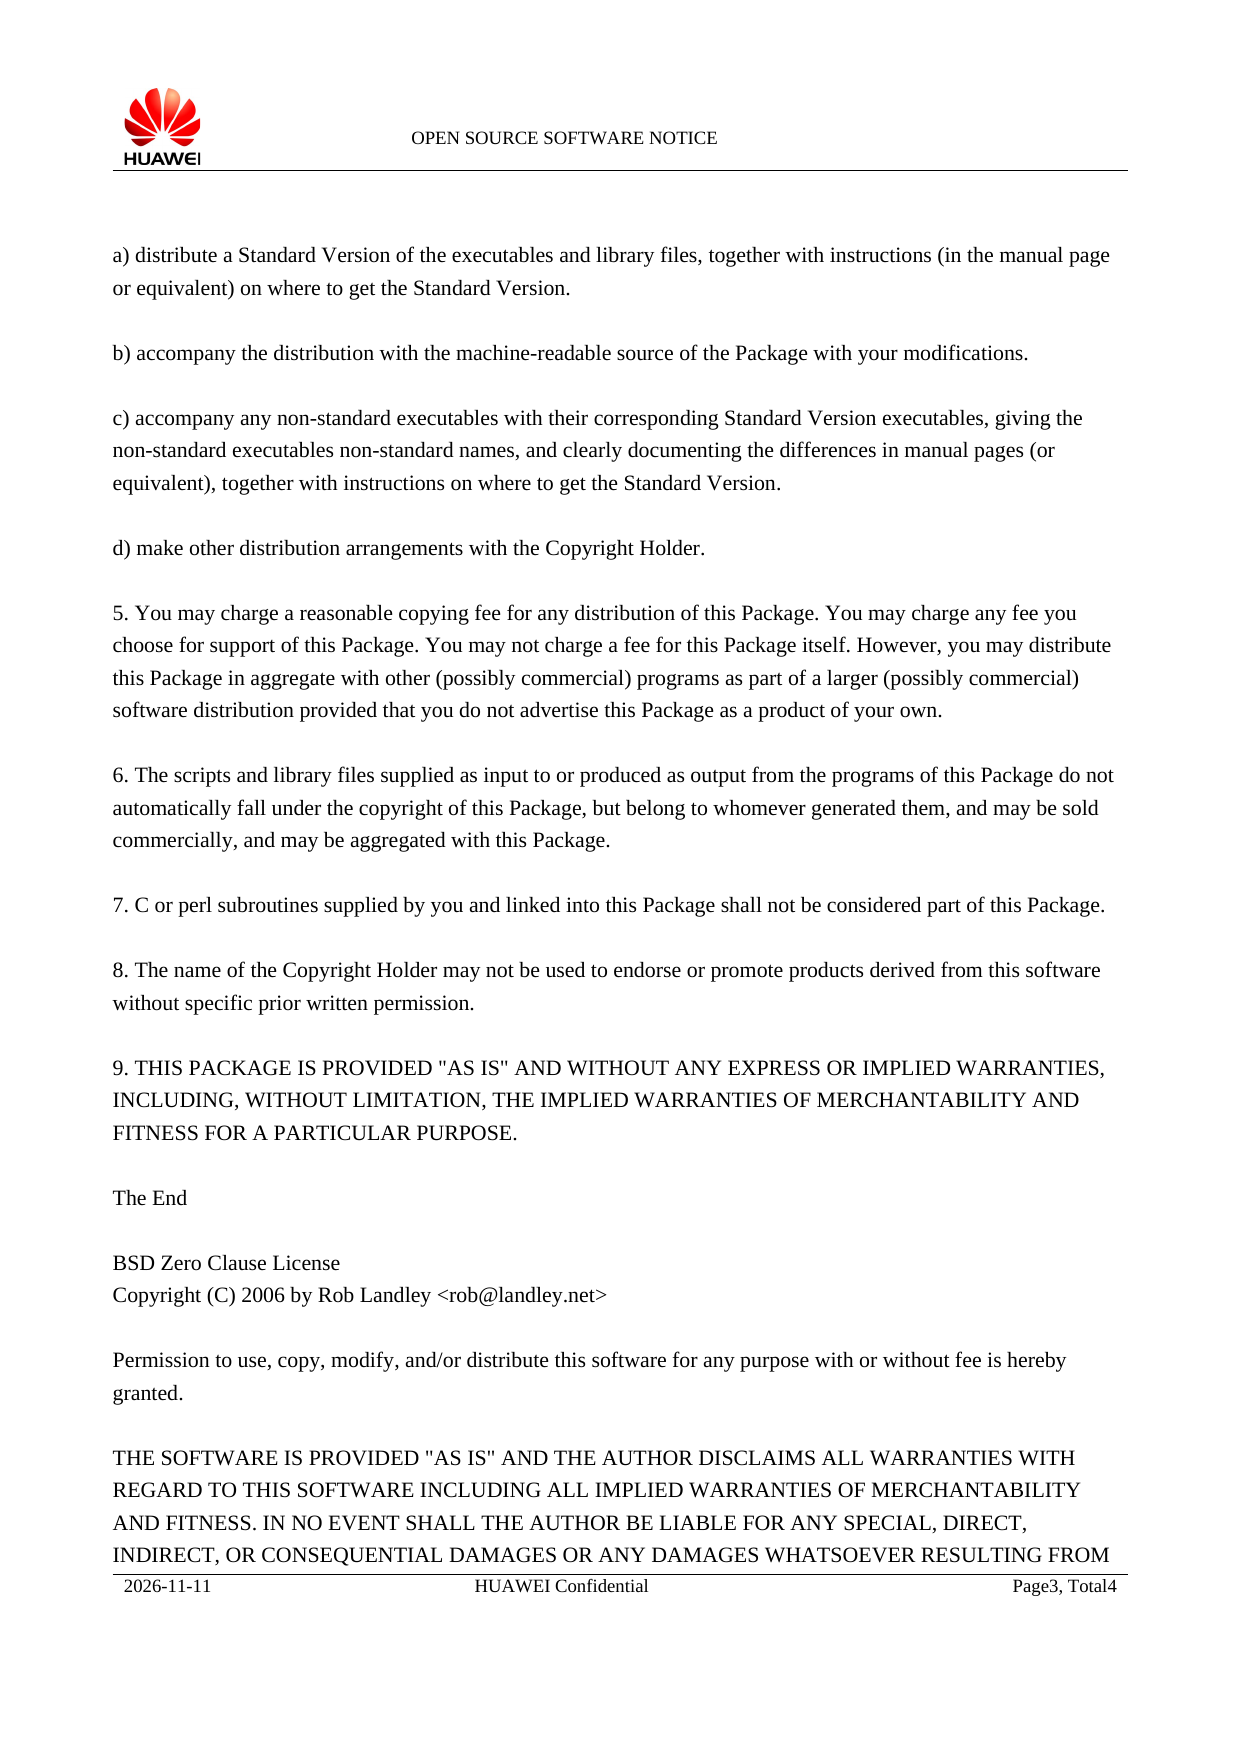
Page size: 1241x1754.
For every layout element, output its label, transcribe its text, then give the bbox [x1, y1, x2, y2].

picture [124, 88, 201, 165]
